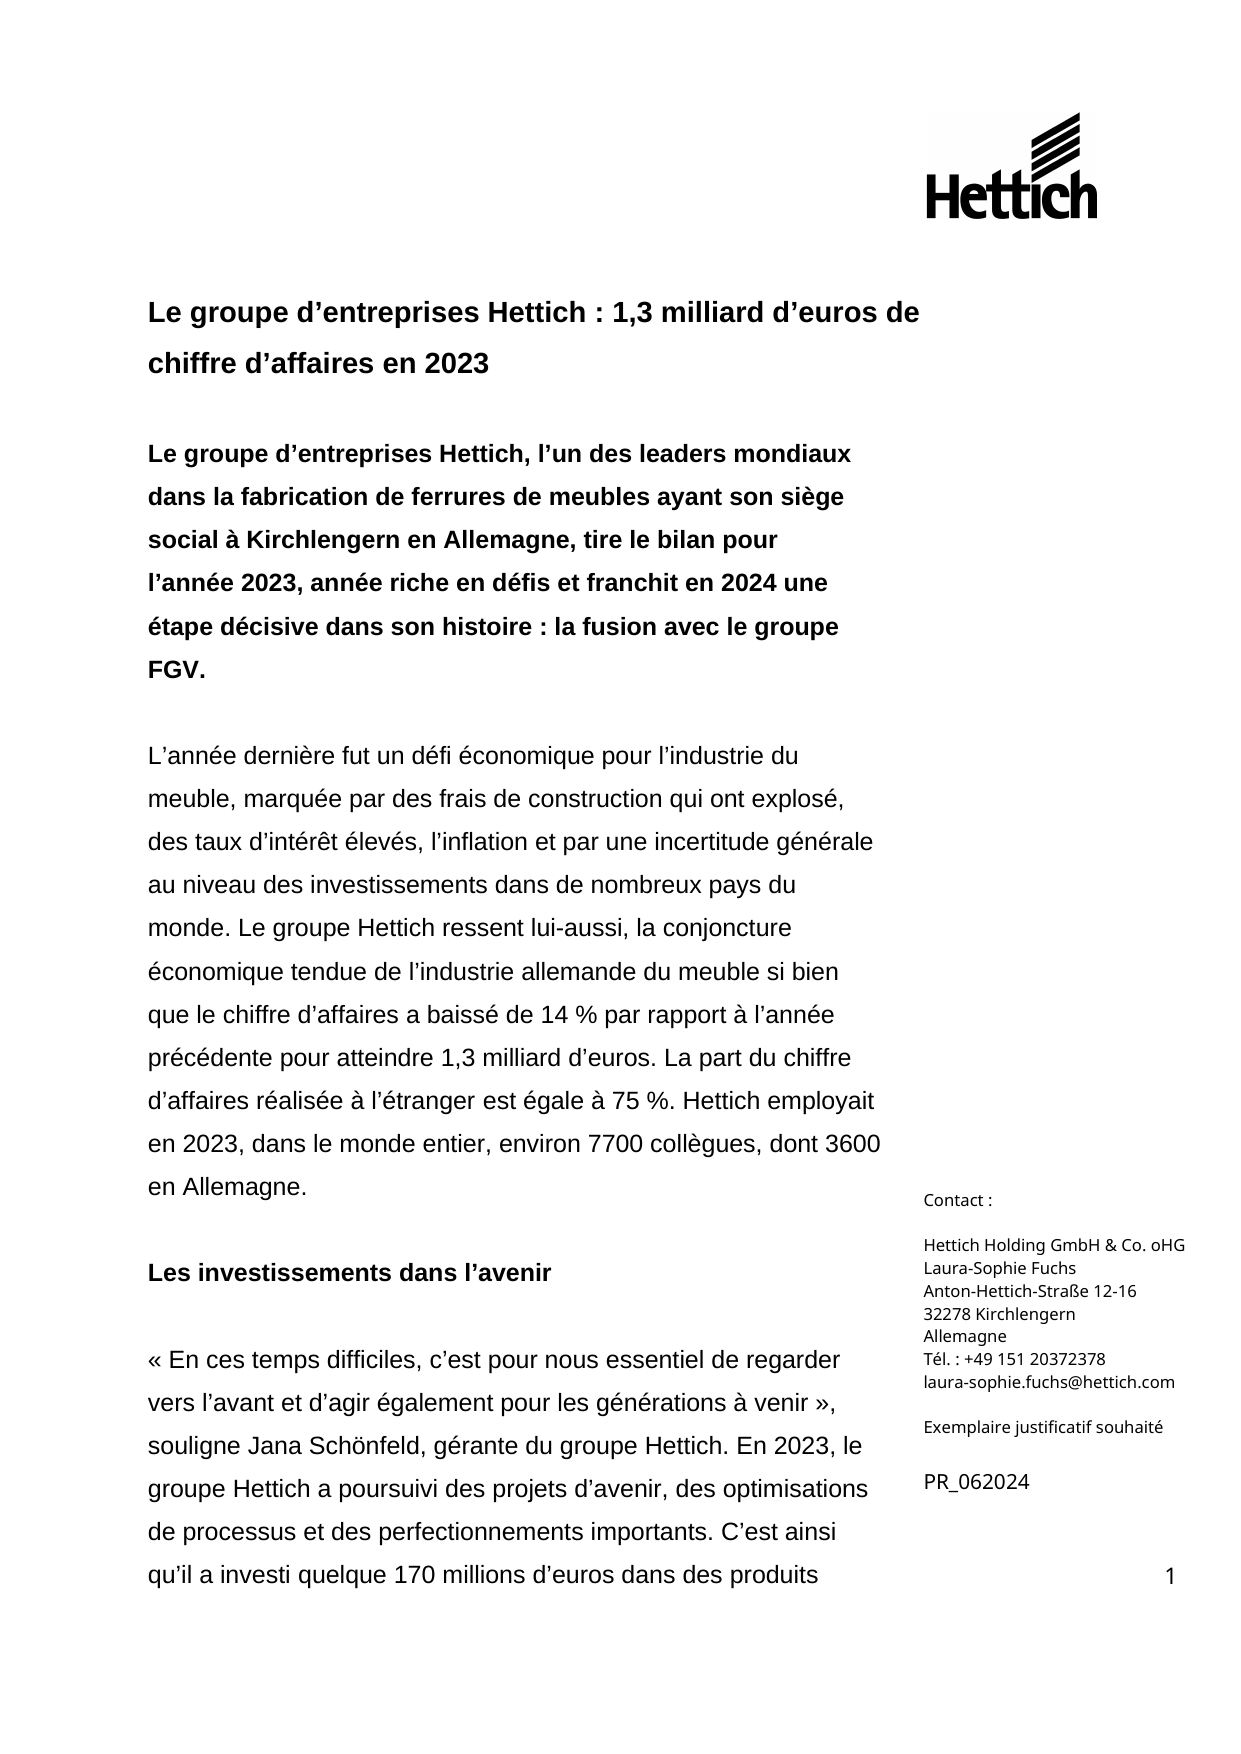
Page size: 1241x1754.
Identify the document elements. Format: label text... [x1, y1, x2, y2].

text Le groupe d’entreprises Hettich : 1,3 milliard d’euros de chiffre d’affaires en 2023 [148, 295, 946, 379]
text L’année dernière fut un défi économique pour l’industrie du meuble, marquée par des frais de construction qui ont explosé, des taux d’intérêt élevés, l’inflation et par une incertitude générale au niveau des investissements dans de nombreux pays du monde. Le groupe Hettich ressent lui-aussi, la conjoncture économique tendue de l’industrie allemande du meuble si bien que le chiffre d’affaires a baissé de 14 % par rapport à l’année précédente pour atteindre 1,3 milliard d’euros. La part du chiffre d’affaires réalisée à l’étranger est égale à 75 %. Hettich employait en 2023, dans le monde entier, environ 7700 collègues, dont 3600 en Allemagne. [148, 741, 886, 1201]
picture [926, 112, 1097, 219]
text Le groupe d’entreprises Hettich, l’un des leaders mondiaux dans la fabrication de ferrures de meubles ayant son siège social à Kirchlengern en Allemagne, tire le bilan pour l’année 2023, année riche en défis et franchit en 2024 une étape décisive dans son histoire : la fusion avec le groupe FGV. [148, 439, 886, 683]
text Les investissements dans l’avenir [148, 1258, 886, 1287]
